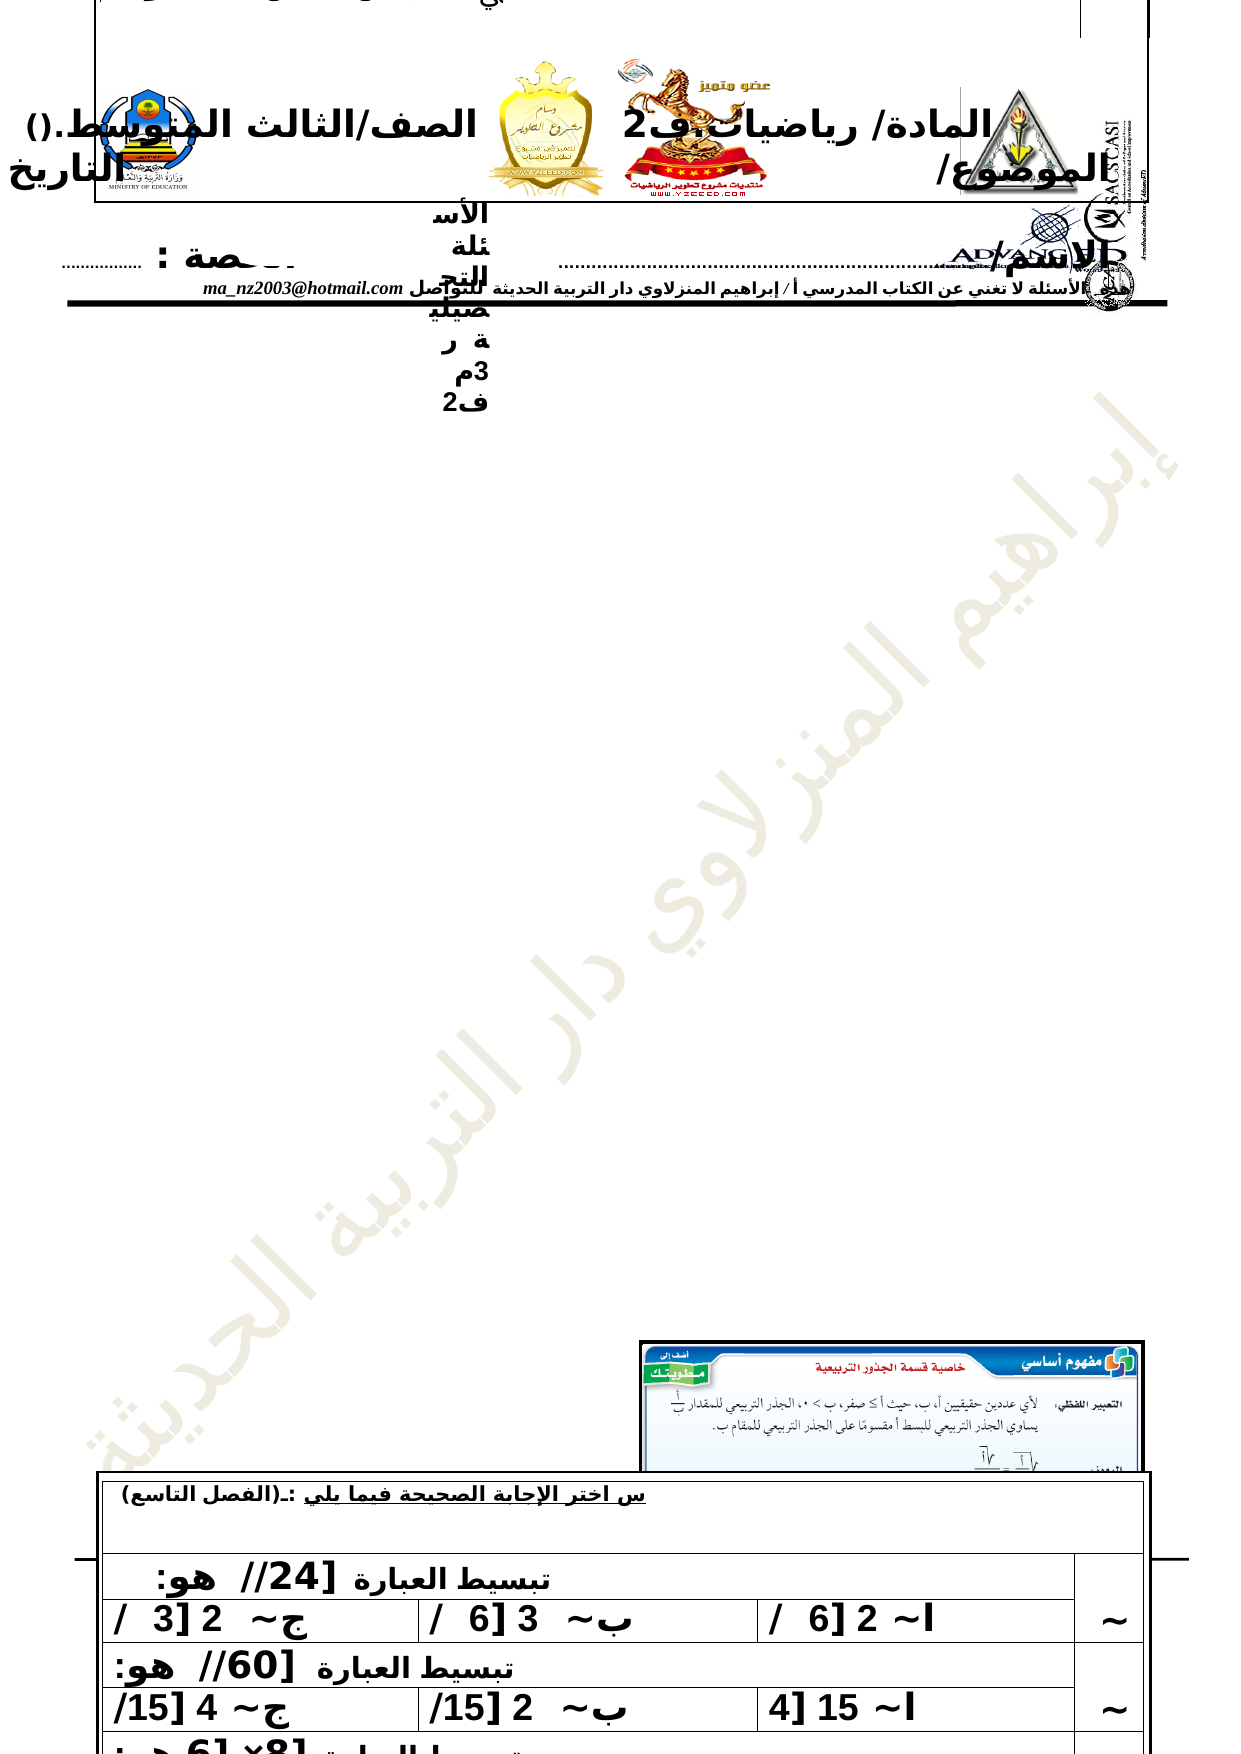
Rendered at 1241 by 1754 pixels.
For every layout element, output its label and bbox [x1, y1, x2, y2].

picture [642, 1345, 1139, 1471]
picture [616, 58, 778, 199]
picture [1076, 254, 1080, 264]
picture [488, 60, 603, 196]
picture [96, 87, 199, 195]
picture [960, 87, 1147, 201]
picture [1076, 109, 1157, 316]
